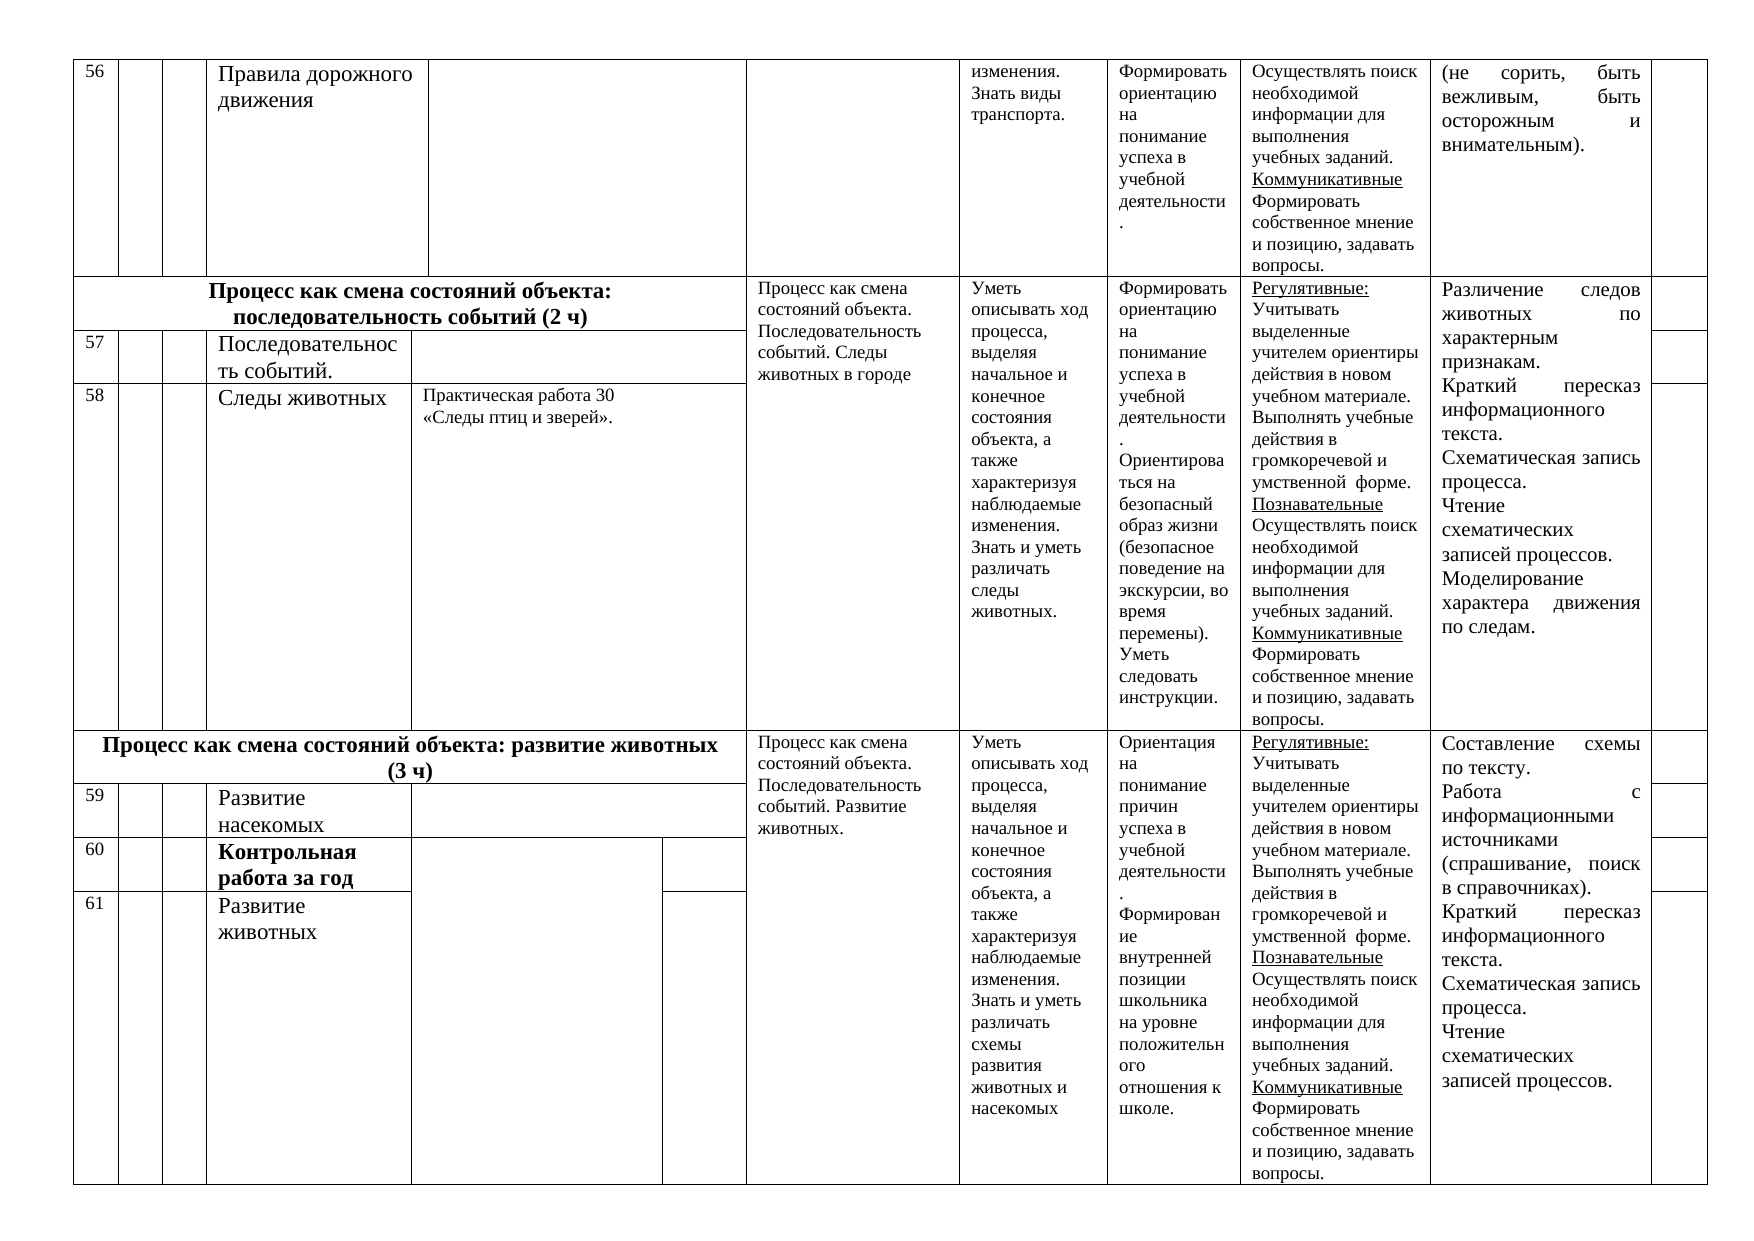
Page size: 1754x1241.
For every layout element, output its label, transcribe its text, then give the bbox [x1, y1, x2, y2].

table_cell 57 [74, 331, 118, 383]
table_cell [163, 892, 206, 1183]
table_cell Развитие животных [207, 892, 411, 1183]
table_cell 56 [74, 60, 118, 276]
table_cell Составление схемы по тексту. Работа с информационными источниками (спрашивание, поиск в справочниках). Краткий пересказ информационного текста. Схематическая запись процесса. Чтение схематических записей процессов. [1431, 731, 1651, 1183]
table_cell 61 [74, 892, 118, 1183]
table_cell [1652, 277, 1707, 329]
table_cell Контрольная работа за год [207, 838, 411, 891]
table_cell [1652, 892, 1707, 1183]
table_cell [412, 838, 662, 1183]
table_cell [119, 384, 162, 729]
table_cell [163, 384, 206, 729]
table_cell Различение следов животных по характерным признакам. Краткий пересказ информационного текста. Схематическая запись процесса. Чтение схематических записей процессов. Моделирование характера движения по следам. [1431, 277, 1651, 729]
table_cell [663, 892, 746, 1183]
table_cell 60 [74, 838, 118, 891]
table_cell Ориентация на понимание причин успеха в учебной деятельности. Формирование внутренней позиции школьника на уровне положительного отношения к школе. [1108, 731, 1240, 1183]
table_cell [119, 892, 162, 1183]
table_cell [1652, 731, 1707, 783]
table_cell 59 [74, 784, 118, 837]
table_cell Формировать ориентацию на понимание успеха в учебной деятельности. Ориентироваться на безопасный образ жизни (безопасное поведение на экскурсии, во время перемены). Уметь следовать инструкции. [1108, 277, 1240, 729]
table_cell Процесс как смена состояний объекта: развитие животных (3 ч) [74, 731, 746, 783]
table_cell [663, 838, 746, 891]
table_cell [163, 784, 206, 837]
table_cell [1652, 60, 1707, 276]
table_cell Развитие насекомых [207, 784, 411, 837]
table_cell Уметь описывать ход процесса, выделяя начальное и конечное состояния объекта, а также характеризуя наблюдаемые изменения. Знать и уметь различать схемы развития животных и насекомых [960, 731, 1107, 1183]
table_cell [119, 60, 162, 276]
table_cell [1652, 384, 1707, 729]
table_cell [412, 784, 746, 837]
table_cell [429, 60, 746, 276]
table_cell 58 [74, 384, 118, 729]
table_cell Последовательность событий. [207, 331, 411, 383]
table_cell Уметь описывать ход процесса, выделяя начальное и конечное состояния объекта, а также характеризуя наблюдаемые изменения. Знать и уметь различать следы животных. [960, 277, 1107, 729]
table_cell [163, 331, 206, 383]
table_cell Регулятивные: Учитывать выделенные учителем ориентиры действия в новом учебном материале. Выполнять учебные действия в громкоречевой и умственной форме. Познавательные Осуществлять поиск необходимой информации для выполнения учебных заданий. Коммуникативные Формировать собственное мнение и позицию, задавать вопросы. [1241, 277, 1430, 729]
table_cell Процесс как смена состояний объекта. Последовательность событий. Следы животных в городе [747, 277, 959, 729]
table_cell Регулятивные: Учитывать выделенные учителем ориентиры действия в новом учебном материале. Выполнять учебные действия в громкоречевой и умственной форме. Познавательные Осуществлять поиск необходимой информации для выполнения учебных заданий. Коммуникативные Формировать собственное мнение и позицию, задавать вопросы. [1241, 731, 1430, 1183]
table_cell [1652, 784, 1707, 837]
table_cell [163, 60, 206, 276]
table_cell Процесс как смена состояний объекта: последовательность событий (2 ч) [74, 277, 746, 329]
table_cell [1652, 838, 1707, 891]
table_cell Правила дорожного движения [207, 60, 428, 276]
table_cell [119, 784, 162, 837]
table_cell Следы животных [207, 384, 411, 729]
table_cell Процесс как смена состояний объекта. Последовательность событий. Развитие животных. [747, 731, 959, 1183]
table_cell [119, 838, 162, 891]
table_cell Практическая работа 30 «Следы птиц и зверей». [412, 384, 746, 729]
table_cell [412, 331, 746, 383]
table_cell [163, 838, 206, 891]
table_cell [1652, 331, 1707, 383]
table_cell [119, 331, 162, 383]
